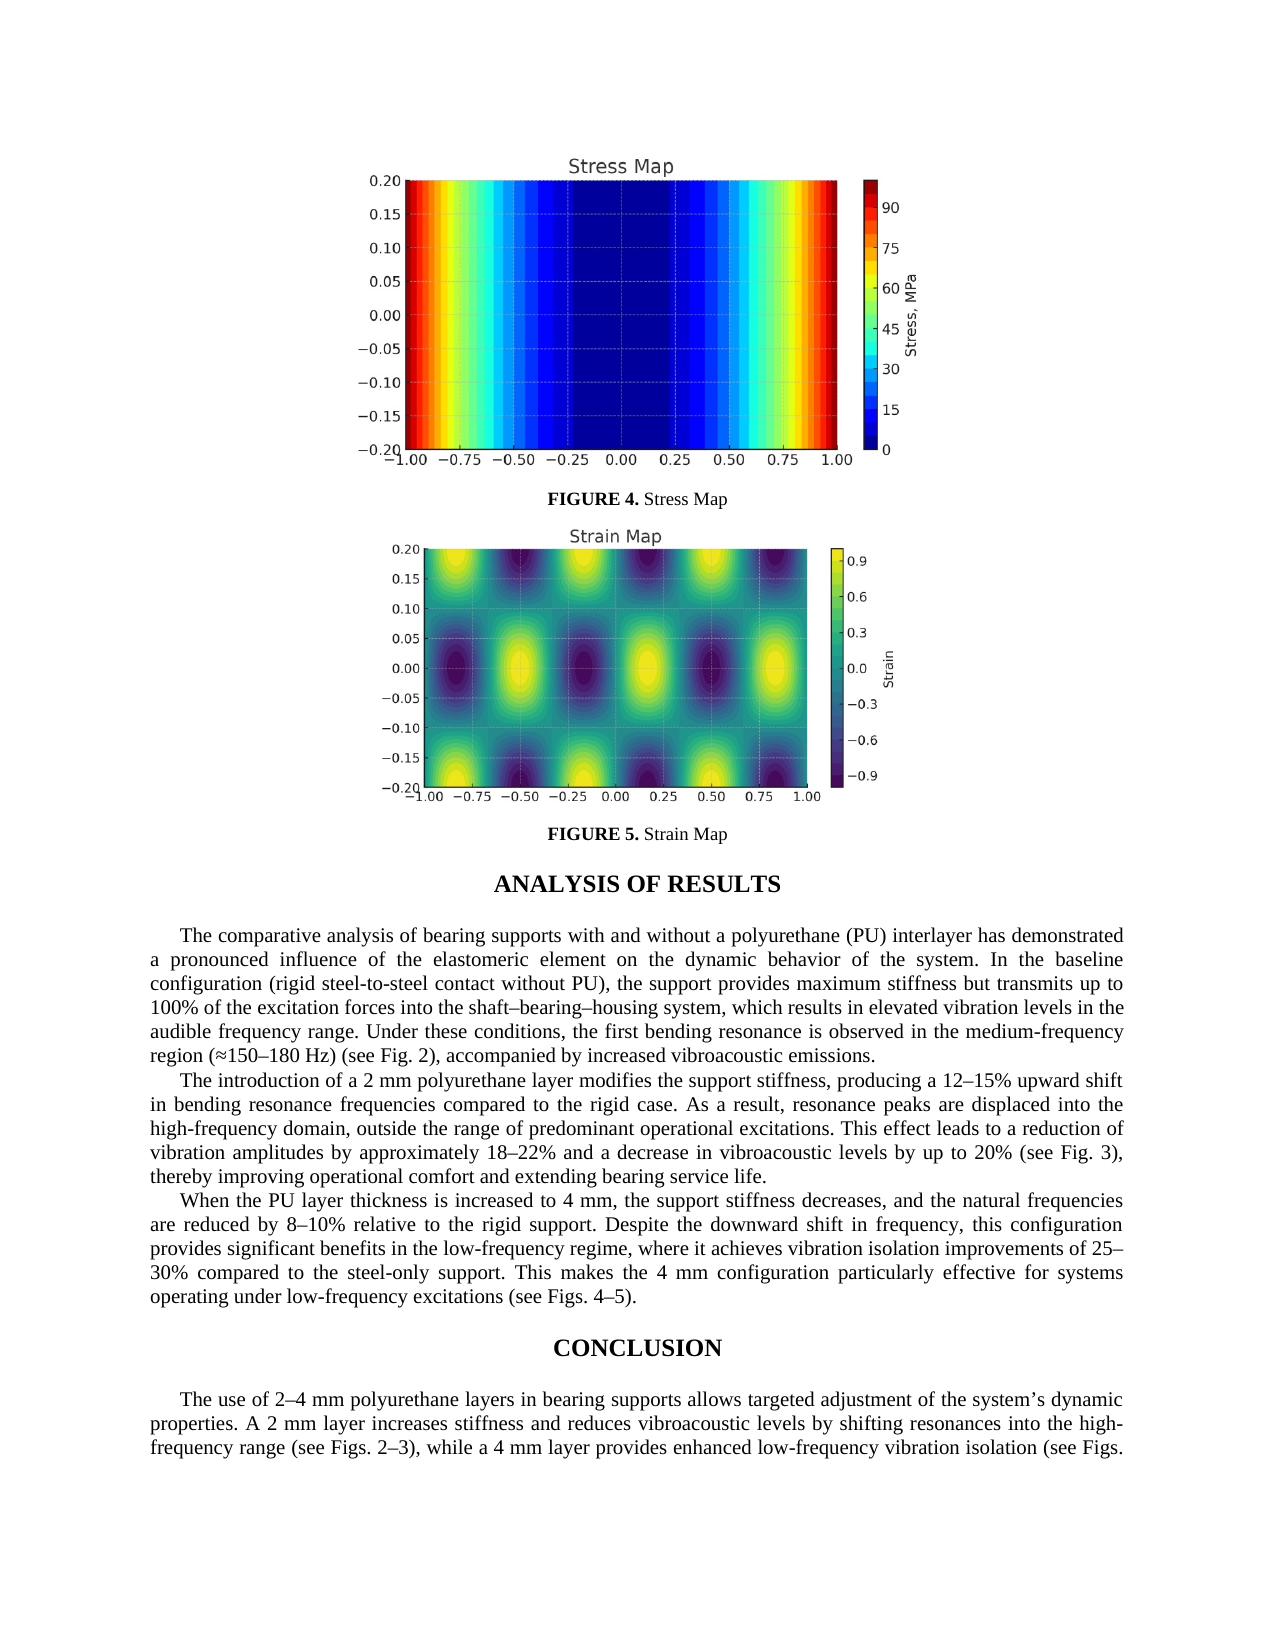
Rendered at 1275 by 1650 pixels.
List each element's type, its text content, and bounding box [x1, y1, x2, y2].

subtitle Analysis of results [150, 869, 1125, 898]
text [150, 1387, 1125, 1459]
picture [348, 150, 927, 476]
text The comparative analysis of bearing supports with and without a polyurethane (PU) interlayer has demonstrated a pronounced influence of the elastomeric element on the dynamic behavior of the system. In the baseline configuration (rigid steel-to-steel contact without PU), the support provides maximum stiffness but transmits up to 100% of the excitation forces into the shaft–bearing–housing system, which results in elevated vibration levels in the audible frequency range. Under these conditions, the first bending resonance is observed in the medium-frequency region (≈150–180 Hz) (see Fig. 2), accompanied by increased vibroacoustic emissions. [150, 923, 1125, 1067]
text The introduction of a 2 mm polyurethane layer modifies the support stiffness, producing a 12–15% upward shift in bending resonance frequencies compared to the rigid case. As a result, resonance peaks are displaced into the high-frequency domain, outside the range of predominant operational excitations. This effect leads to a reduction of vibration amplitudes by approximately 18–22% and a decrease in vibroacoustic levels by up to 20% (see Fig. 3), thereby improving operational comfort and extending bearing service life. [150, 1067, 1125, 1188]
text FIGURE 4. Stress Map [150, 488, 1125, 509]
subtitle Conclusion [150, 1333, 1125, 1362]
text When the PU layer thickness is increased to 4 mm, the support stiffness decreases, and the natural frequencies are reduced by 8–10% relative to the rigid support. Despite the downward shift in frequency, this configuration provides significant benefits in the low-frequency regime, where it achieves vibration isolation improvements of 25–30% compared to the steel-only support. This makes the 4 mm configuration particularly effective for systems operating under low-frequency excitations (see Figs. 4–5). [150, 1188, 1125, 1308]
picture [373, 522, 902, 811]
text FIGURE 5. Strain Map [150, 823, 1125, 844]
